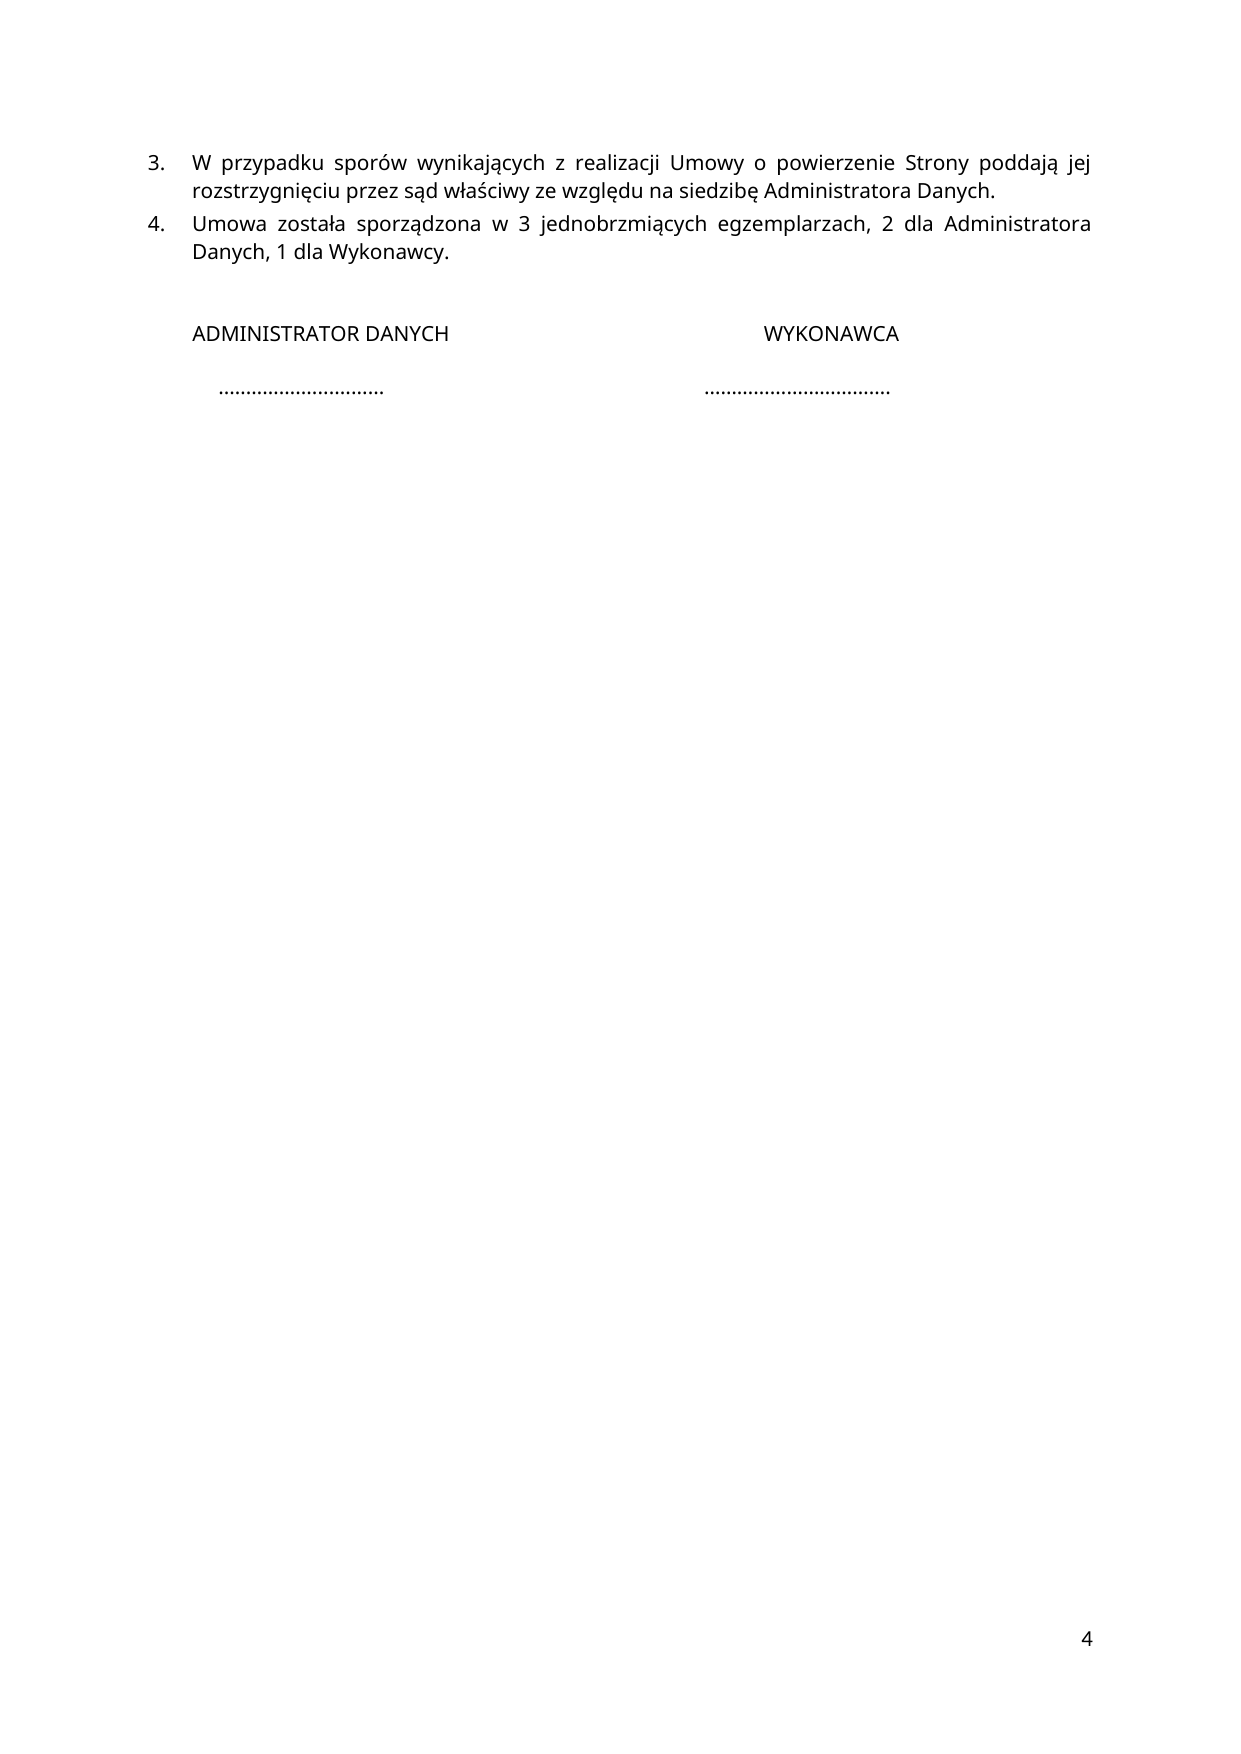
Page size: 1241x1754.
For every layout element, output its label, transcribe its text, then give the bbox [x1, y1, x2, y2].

text ADMINISTRATOR DANYCH WYKONAWCA [148, 319, 1093, 347]
list Umowa została sporządzona w 3 jednobrzmiących egzemplarzach, 2 dla Administratora Danych, 1 dla Wykonawcy. [148, 209, 1093, 266]
list W przypadku sporów wynikających z realizacji Umowy o powierzenie Strony poddają jej rozstrzygnięciu przez sąd właściwy ze względu na siedzibę Administratora Danych. [148, 148, 1093, 204]
text ..…………................ ……………………………. [148, 372, 1093, 401]
